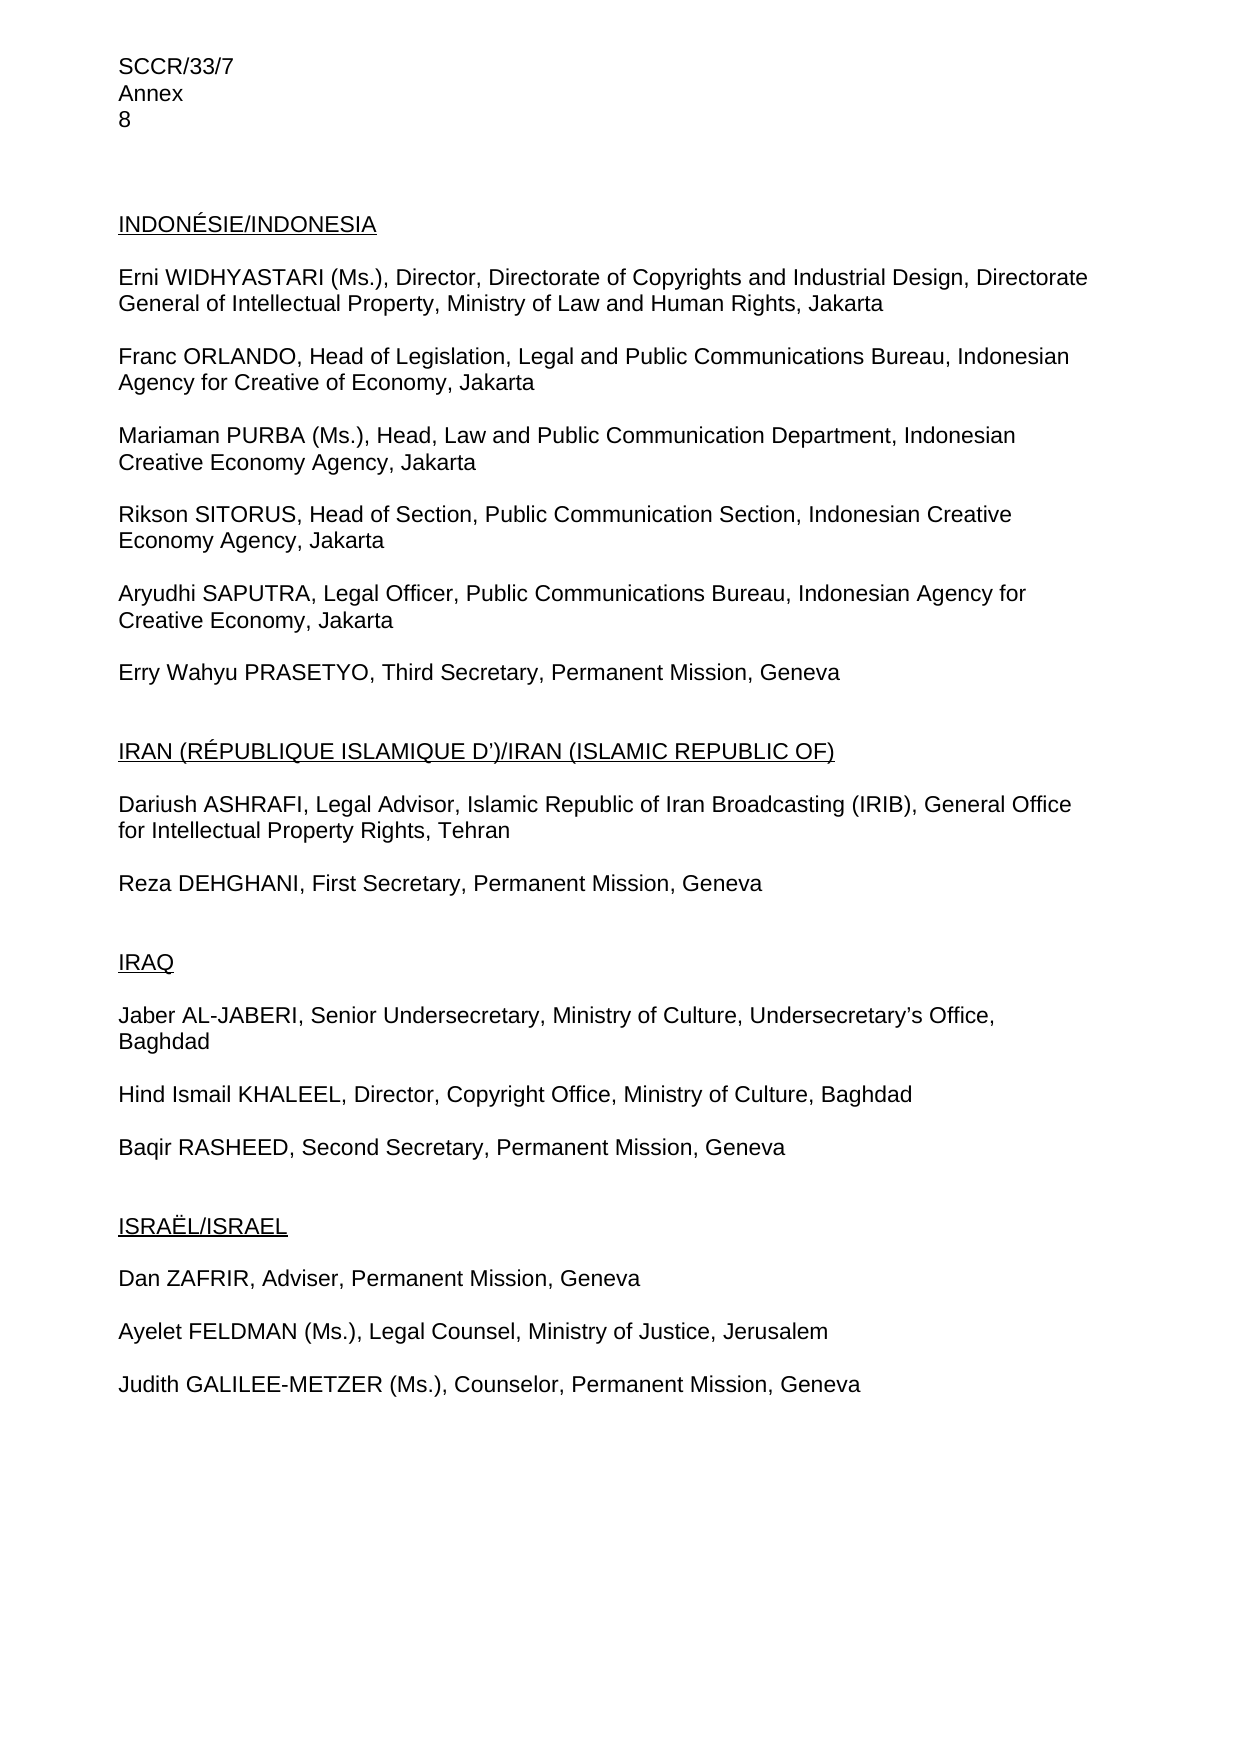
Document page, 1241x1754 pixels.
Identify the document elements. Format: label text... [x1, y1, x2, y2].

text Reza DEHGHANI, First Secretary, Permanent Mission, Geneva [118, 870, 1092, 896]
text IRAQ [118, 949, 1092, 976]
text IRAN (RÉPUBLIQUE ISLAMIQUE D’)/IRAN (ISLAMIC REPUBLIC OF) [118, 738, 1092, 765]
text Hind Ismail KHALEEL, Director, Copyright Office, Ministry of Culture, Baghdad [118, 1081, 1092, 1107]
text INDONÉSIE/INDONESIA [118, 211, 1092, 238]
text Dariush ASHRAFI, Legal Advisor, Islamic Republic of Iran Broadcasting (IRIB), General Office for Intellectual Property Rights, Tehran [118, 791, 1092, 844]
text Baqir RASHEED, Second Secretary, Permanent Mission, Geneva [118, 1134, 1092, 1160]
text ISRAËL/ISRAEL [118, 1213, 1092, 1239]
text Ayelet FELDMAN (Ms.), Legal Counsel, Ministry of Justice, Jerusalem [118, 1318, 1092, 1344]
text Franc ORLANDO, Head of Legislation, Legal and Public Communications Bureau, Indonesian Agency for Creative of Economy, Jakarta [118, 343, 1092, 396]
text Jaber AL-JABERI, Senior Undersecretary, Ministry of Culture, Undersecretary’s Office, Baghdad [118, 1002, 1092, 1054]
text Dan ZAFRIR, Adviser, Permanent Mission, Geneva [118, 1265, 1092, 1292]
text Judith GALILEE-METZER (Ms.), Counselor, Permanent Mission, Geneva [118, 1371, 1092, 1397]
text Rikson SITORUS, Head of Section, Public Communication Section, Indonesian Creative Economy Agency, Jakarta [118, 501, 1092, 554]
text Erry Wahyu PRASETYO, Third Secretary, Permanent Mission, Geneva [118, 659, 1092, 686]
text Aryudhi SAPUTRA, Legal Officer, Public Communications Bureau, Indonesian Agency for Creative Economy, Jakarta [118, 580, 1092, 633]
text Mariaman PURBA (Ms.), Head, Law and Public Communication Department, Indonesian Creative Economy Agency, Jakarta [118, 422, 1092, 475]
text Erni WIDHYASTARI (Ms.), Director, Directorate of Copyrights and Industrial Design, Directorate General of Intellectual Property, Ministry of Law and Human Rights, Jakarta [118, 264, 1092, 317]
